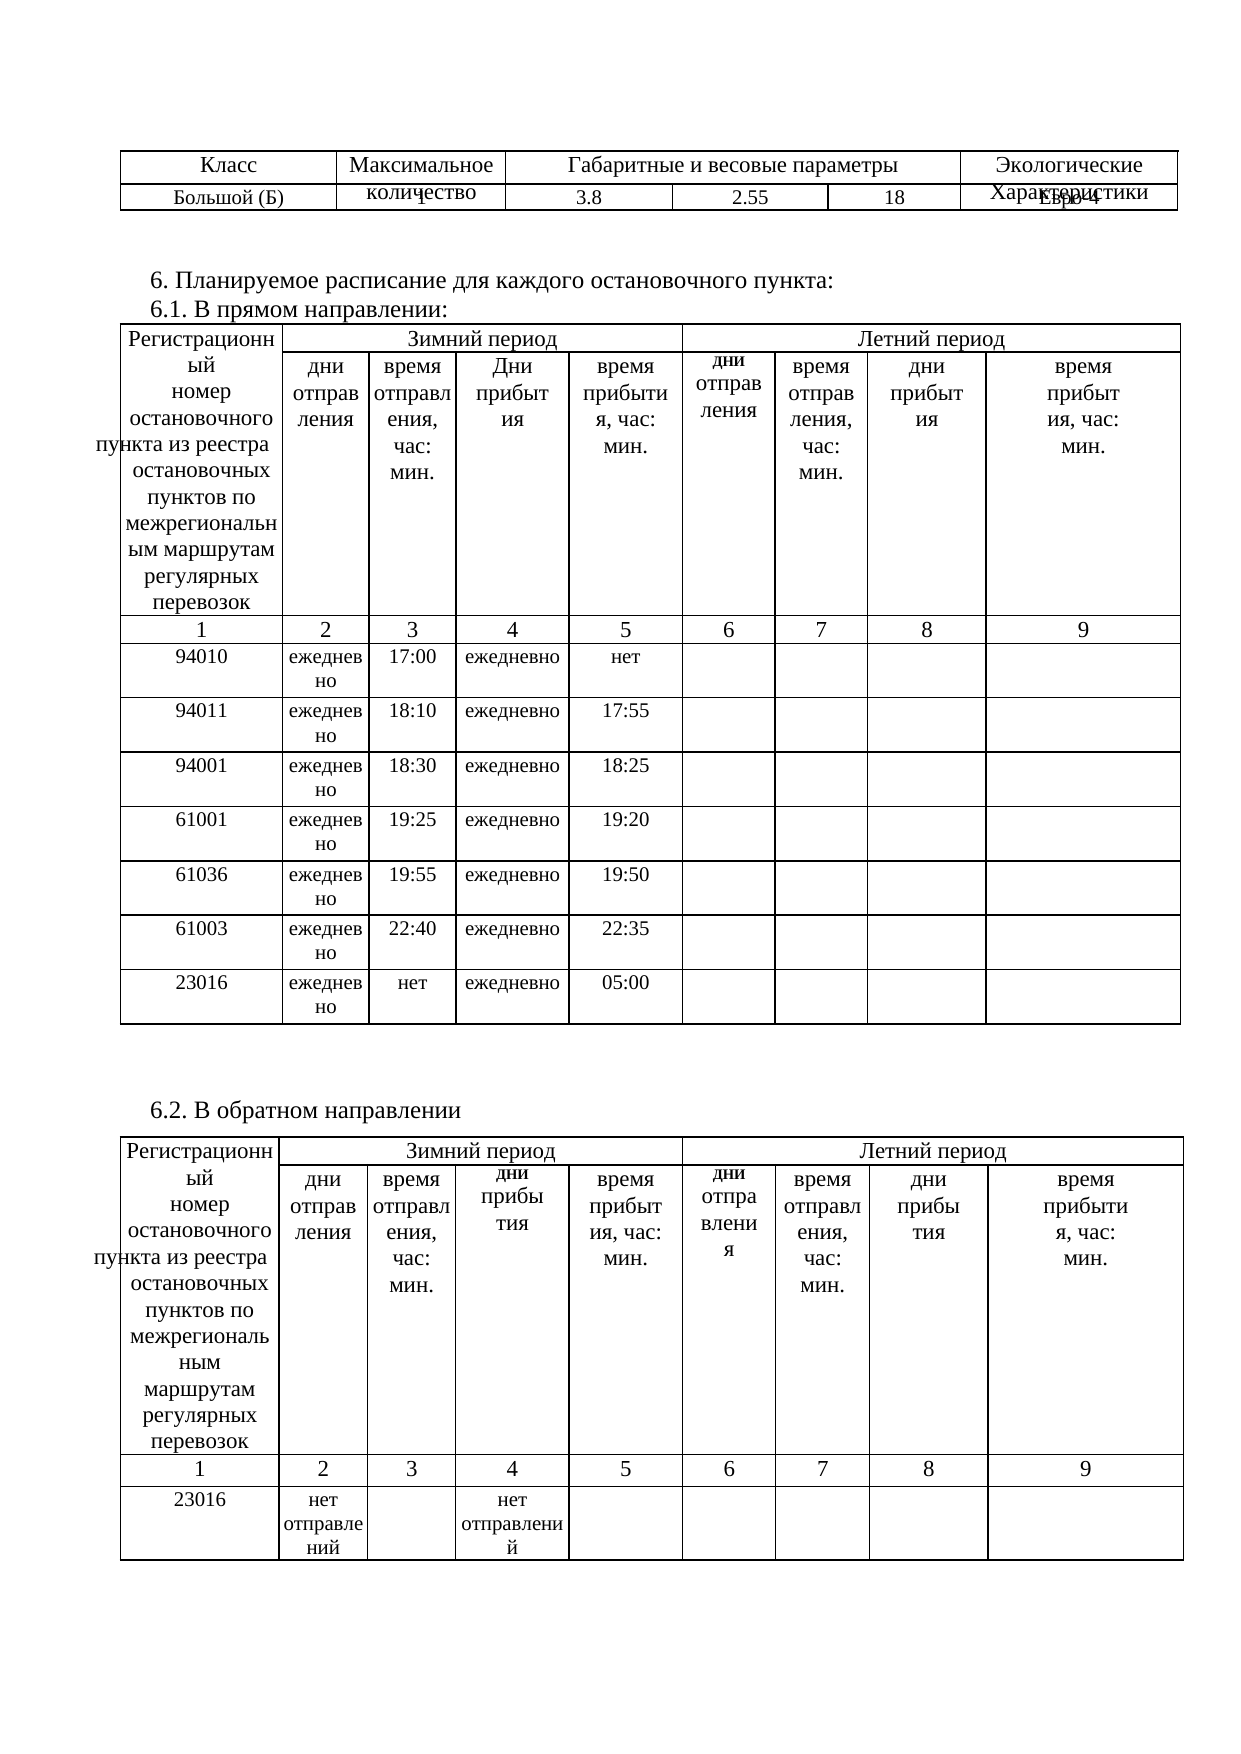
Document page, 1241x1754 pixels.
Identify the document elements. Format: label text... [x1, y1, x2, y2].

table_cell [683, 753, 774, 806]
table_cell дни отправ ления [280, 1166, 367, 1454]
table_cell 5 [570, 616, 682, 642]
table_cell [776, 644, 867, 697]
table_cell ежедневно [283, 753, 368, 806]
table_cell ежедневно [457, 916, 568, 969]
table_cell нет отправлений [280, 1487, 367, 1559]
table_header Летний период [683, 325, 1180, 351]
table_cell ежедневно [457, 862, 568, 914]
table_cell 18 [829, 185, 960, 209]
table_header Регистрационный номер остановочного пункта из реестра остановочных пунктов по межрегиональным маршрутам регулярных перевозок [121, 325, 282, 614]
table_header Зимний период [280, 1138, 682, 1164]
table_cell нет отправлений [456, 1487, 568, 1559]
table_cell 94001 [121, 753, 282, 806]
table_header Летний период [683, 1138, 1183, 1164]
table_cell [870, 1487, 987, 1559]
table_cell 05:00 [570, 970, 682, 1023]
table_cell 5 [570, 1455, 682, 1486]
table_cell 8 [870, 1455, 987, 1486]
table_cell 3 [368, 1455, 455, 1486]
table_cell 19:55 [370, 862, 455, 914]
table_cell 61001 [121, 807, 282, 860]
table_cell [776, 753, 867, 806]
table_cell время отправ ления, час: мин. [776, 353, 867, 614]
table_cell [868, 644, 985, 697]
table_cell [868, 970, 985, 1023]
table_cell 19:20 [570, 807, 682, 860]
table_cell [776, 916, 867, 969]
table_cell время прибыт ия, час: мин. [570, 1166, 682, 1454]
text 6. Планируемое расписание для каждого остановочного пункта: [150, 266, 1090, 294]
table_cell [868, 916, 985, 969]
table_cell [683, 807, 774, 860]
table_cell [776, 862, 867, 914]
table_cell 17:00 [370, 644, 455, 697]
table_cell дни прибыт ия [868, 353, 985, 614]
table_cell 2 [283, 616, 368, 642]
table_cell Большой (Б) [121, 185, 336, 209]
table_cell 1 [337, 185, 505, 209]
table_cell [683, 970, 774, 1023]
table_cell [987, 970, 1180, 1023]
table_cell [987, 644, 1180, 697]
table_cell ежедневно [457, 753, 568, 806]
table_cell 1 [121, 616, 282, 642]
table_cell 22:35 [570, 916, 682, 969]
table_cell 7 [776, 616, 867, 642]
table_cell [776, 1487, 869, 1559]
table_header Габаритные и весовые параметры [506, 152, 960, 183]
table_cell 8 [868, 616, 985, 642]
table_cell ежедневно [283, 916, 368, 969]
table_header Максимальное количество [337, 152, 505, 183]
table_cell время прибыти я, час: мин. [570, 353, 682, 614]
table_cell 2.55 [673, 185, 827, 209]
table_cell дни отправ ления [283, 353, 368, 614]
table_cell 4 [457, 616, 568, 642]
table_cell 17:55 [570, 698, 682, 751]
table_cell 94011 [121, 698, 282, 751]
table_cell [683, 698, 774, 751]
table_cell 19:50 [570, 862, 682, 914]
table_header Зимний период [283, 325, 682, 351]
table_cell [989, 1487, 1183, 1559]
table_cell дни прибы тия [870, 1166, 987, 1454]
table_header Класс [121, 152, 336, 183]
table_cell [987, 753, 1180, 806]
table_cell 4 [456, 1455, 568, 1486]
table_cell ежедневно [283, 862, 368, 914]
table_cell 23016 [121, 1487, 278, 1559]
table_cell 1 [121, 1455, 278, 1486]
table_cell [776, 807, 867, 860]
table_cell [776, 698, 867, 751]
table_cell [868, 807, 985, 860]
table_cell 61003 [121, 916, 282, 969]
table_cell [987, 698, 1180, 751]
table_cell ежедневно [457, 970, 568, 1023]
table_cell 61036 [121, 862, 282, 914]
table_cell 18:30 [370, 753, 455, 806]
table_cell [868, 698, 985, 751]
table_cell [987, 862, 1180, 914]
table_cell 3.8 [506, 185, 672, 209]
table_cell [868, 862, 985, 914]
table_cell ежедневно [457, 807, 568, 860]
table_cell ежедневно [283, 698, 368, 751]
text 6.2. В обратном направлении [150, 1095, 1090, 1123]
table_cell [570, 1487, 682, 1559]
table_cell [868, 753, 985, 806]
table_cell время отправл ения, час: мин. [368, 1166, 455, 1454]
table_cell [776, 970, 867, 1023]
table_cell [683, 862, 774, 914]
table_cell ежедневно [457, 644, 568, 697]
table_header Экологические Характеристики [961, 152, 1177, 183]
text 6.1. В прямом направлении: [150, 294, 1090, 323]
table_cell 19:25 [370, 807, 455, 860]
table_cell время прибыти я, час: мин. [989, 1166, 1183, 1454]
table_cell время отправл ения, час: мин. [776, 1166, 869, 1454]
table_cell ежедневно [283, 970, 368, 1023]
table_cell 23016 [121, 970, 282, 1023]
table_cell время отправл ения, час: мин. [370, 353, 455, 614]
table_cell 3 [370, 616, 455, 642]
table_cell 94010 [121, 644, 282, 697]
table_cell [683, 916, 774, 969]
table_cell 6 [683, 1455, 775, 1486]
table_cell 18:25 [570, 753, 682, 806]
table_cell ДНИ отправ ления [683, 353, 774, 614]
table_cell 7 [776, 1455, 869, 1486]
table_cell ежедневно [457, 698, 568, 751]
table_cell 9 [987, 616, 1180, 642]
table_cell 22:40 [370, 916, 455, 969]
table_cell ДНИ прибы тия [456, 1166, 568, 1454]
table_cell нет [570, 644, 682, 697]
table_cell 9 [989, 1455, 1183, 1486]
table_cell 2 [280, 1455, 367, 1486]
table_cell ежедневно [283, 644, 368, 697]
table_cell ежедневно [283, 807, 368, 860]
table_cell [683, 1487, 775, 1559]
table_cell ДНИ отпра влени я [683, 1166, 775, 1454]
table_cell нет [370, 970, 455, 1023]
table_cell Дни прибыт ия [457, 353, 568, 614]
table_cell [683, 644, 774, 697]
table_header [121, 1138, 278, 1454]
table_cell Евро-4 [961, 185, 1177, 209]
table_cell время прибыт ия, час: мин. [987, 353, 1180, 614]
table_cell 6 [683, 616, 774, 642]
table_cell [987, 916, 1180, 969]
table_cell [987, 807, 1180, 860]
table_cell [368, 1487, 455, 1559]
table_cell 18:10 [370, 698, 455, 751]
